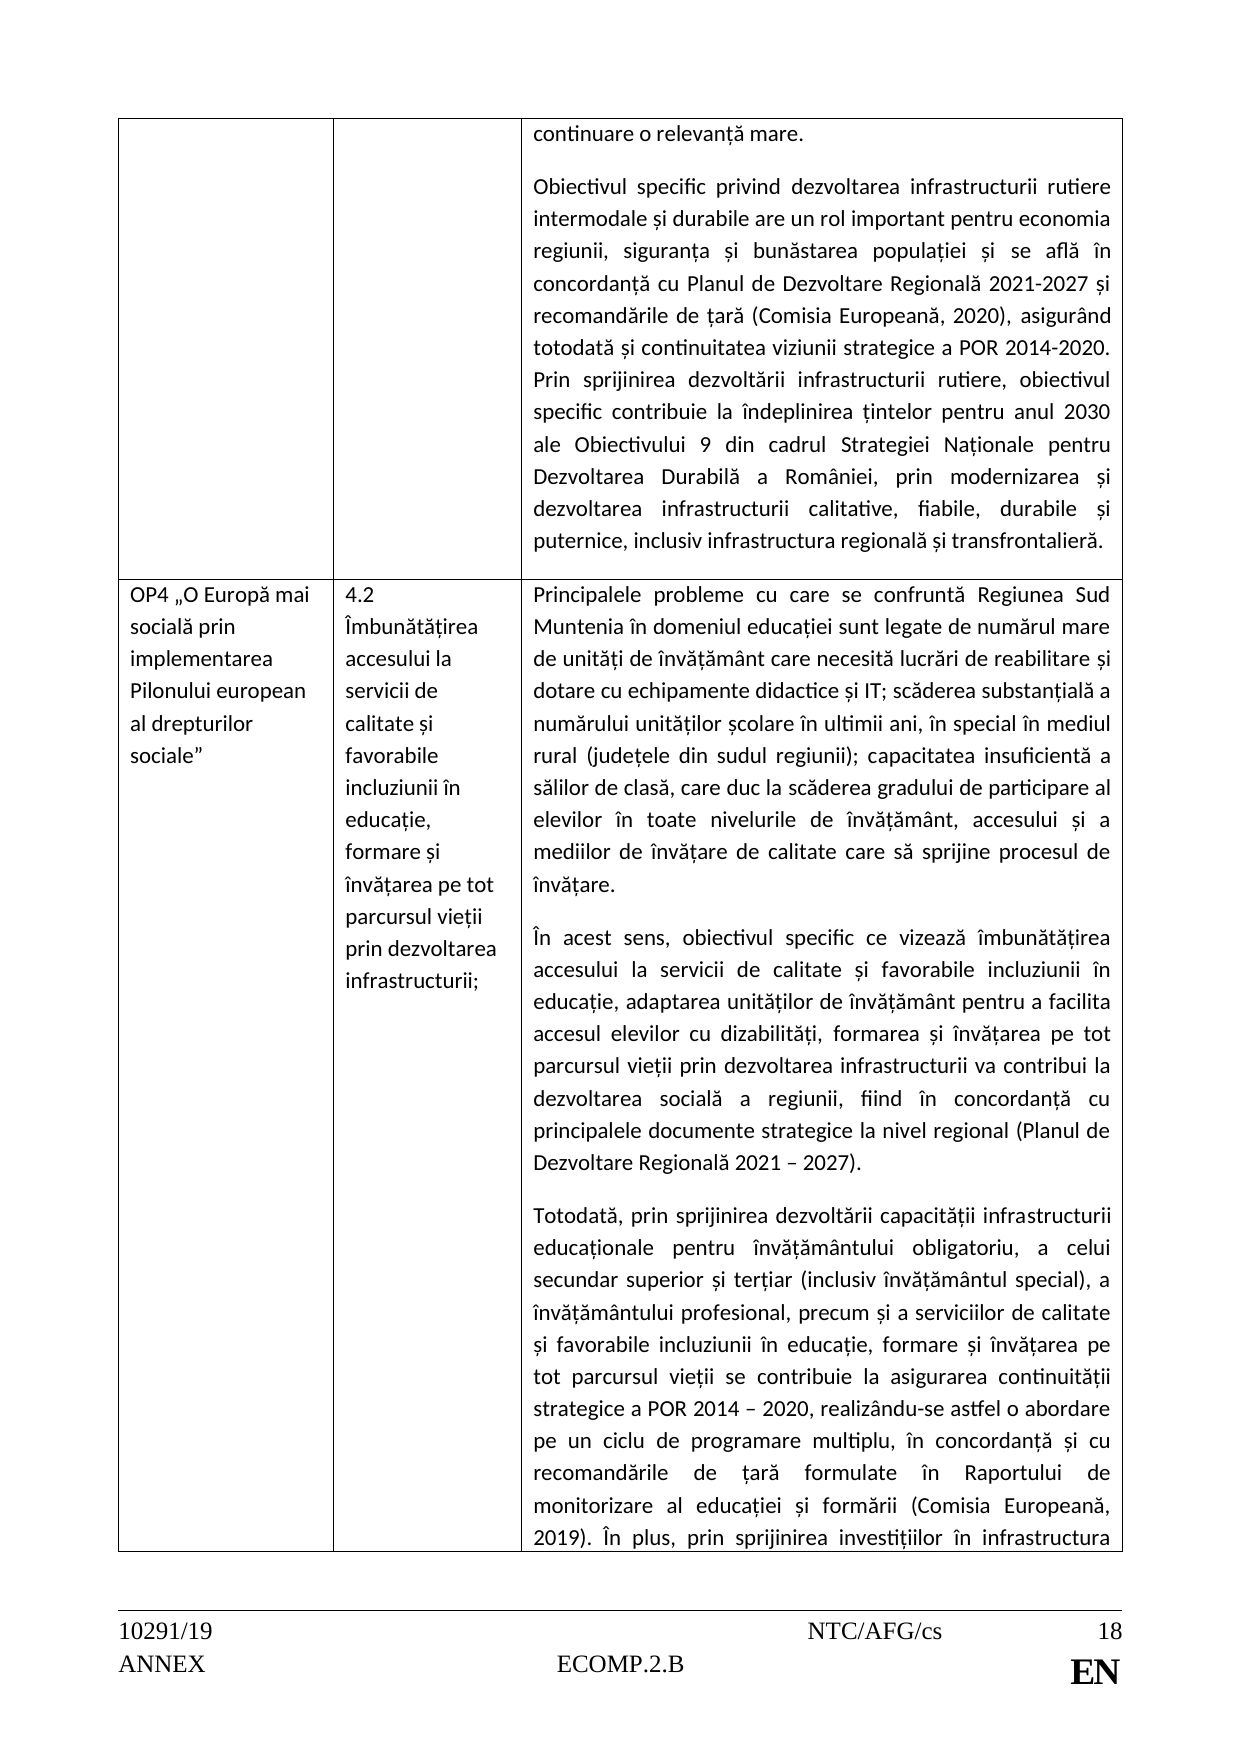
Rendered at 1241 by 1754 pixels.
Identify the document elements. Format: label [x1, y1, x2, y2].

table_cell [119, 580, 333, 1551]
table_cell [522, 119, 1122, 579]
table_cell [334, 580, 521, 1551]
table_cell [522, 580, 1122, 1551]
table_cell [119, 119, 333, 579]
table_cell [334, 119, 521, 579]
